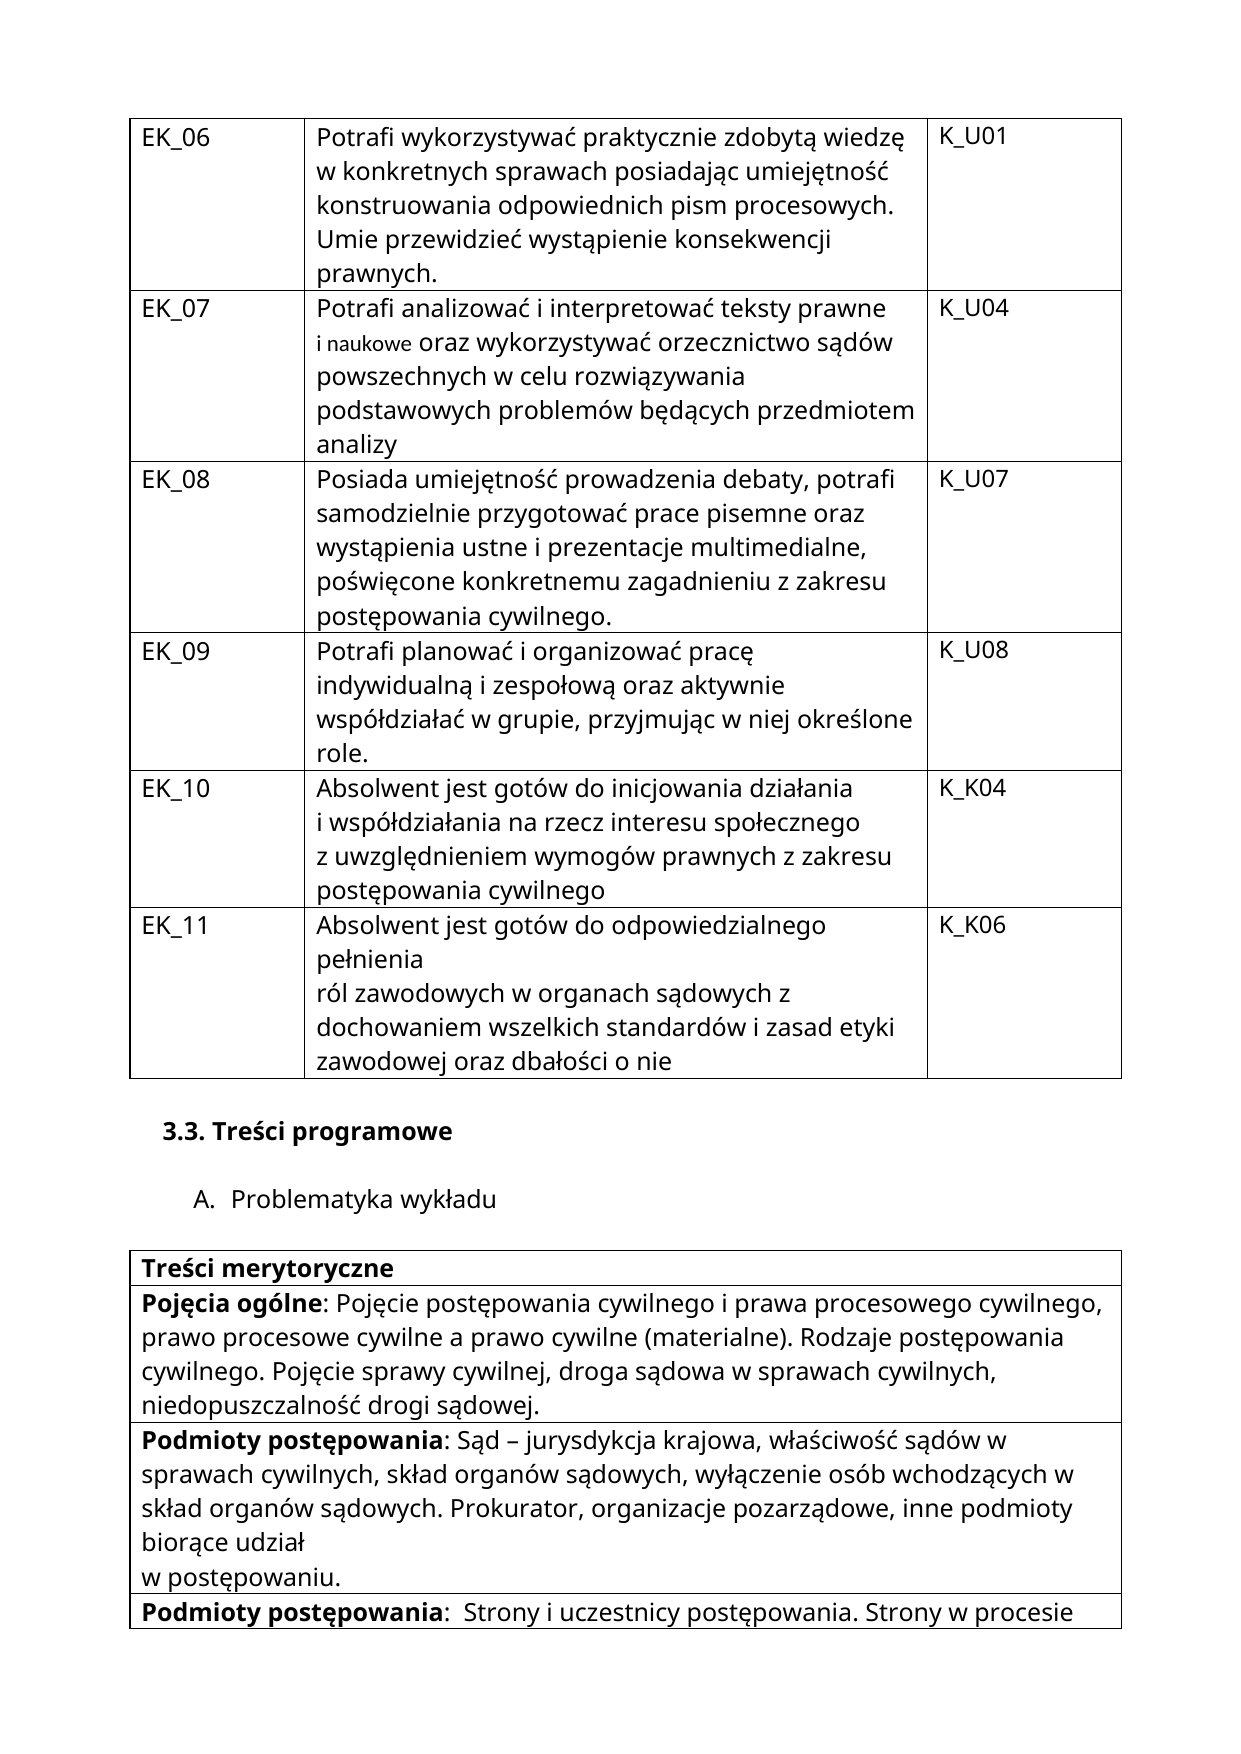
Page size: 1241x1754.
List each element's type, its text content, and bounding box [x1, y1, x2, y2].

table_cell Absolwent jest gotów do odpowiedzialnego pełnienia ról zawodowych w organach sądowych z dochowaniem wszelkich standardów i zasad etyki zawodowej oraz dbałości o nie [305, 908, 927, 1078]
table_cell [131, 1594, 1121, 1628]
table_cell Potrafi analizować i interpretować teksty prawne i naukowe oraz wykorzystywać orzecznictwo sądów powszechnych w celu rozwiązywania podstawowych problemów będących przedmiotem analizy [305, 291, 927, 461]
table_cell EK_08 [131, 462, 304, 632]
table_cell Potrafi wykorzystywać praktycznie zdobytą wiedzę w konkretnych sprawach posiadając umiejętność konstruowania odpowiednich pism procesowych. Umie przewidzieć wystąpienie konsekwencji prawnych. [305, 119, 927, 289]
table_cell EK_09 [131, 633, 304, 769]
table_cell K_U07 [928, 462, 1121, 632]
table_cell Pojęcia ogólne: Pojęcie postępowania cywilnego i prawa procesowego cywilnego, prawo procesowe cywilne a prawo cywilne (materialne). Rodzaje postępowania cywilnego. Pojęcie sprawy cywilnej, droga sądowa w sprawach cywilnych, niedopuszczalność drogi sądowej. [131, 1286, 1121, 1422]
table_header Treści merytoryczne [131, 1251, 1121, 1284]
table_cell Potrafi planować i organizować pracę indywidualną i zespołową oraz aktywnie współdziałać w grupie, przyjmując w niej określone role. [305, 633, 927, 769]
table_cell EK_10 [131, 771, 304, 907]
list Problematyka wykładu [193, 1181, 1122, 1215]
table_cell Podmioty postępowania: Sąd – jurysdykcja krajowa, właściwość sądów w sprawach cywilnych, skład organów sądowych, wyłączenie osób wchodzących w skład organów sądowych. Prokurator, organizacje pozarządowe, inne podmioty biorące udział w postępowaniu. [131, 1423, 1121, 1593]
table_cell EK_06 [131, 119, 304, 289]
table_cell K_U04 [928, 291, 1121, 461]
table_cell K_K04 [928, 771, 1121, 907]
table_cell EK_11 [131, 908, 304, 1078]
table_cell Posiada umiejętność prowadzenia debaty, potrafi samodzielnie przygotować prace pisemne oraz wystąpienia ustne i prezentacje multimedialne, poświęcone konkretnemu zagadnieniu z zakresu postępowania cywilnego. [305, 462, 927, 632]
table_cell K_K06 [928, 908, 1121, 1078]
list 3.3. Treści programowe [162, 1113, 1122, 1147]
table_cell K_U08 [928, 633, 1121, 769]
table_cell EK_07 [131, 291, 304, 461]
table_cell K_U01 [928, 119, 1121, 289]
table_cell Absolwent jest gotów do inicjowania działania i współdziałania na rzecz interesu społecznego z uwzględnieniem wymogów prawnych z zakresu postępowania cywilnego [305, 771, 927, 907]
